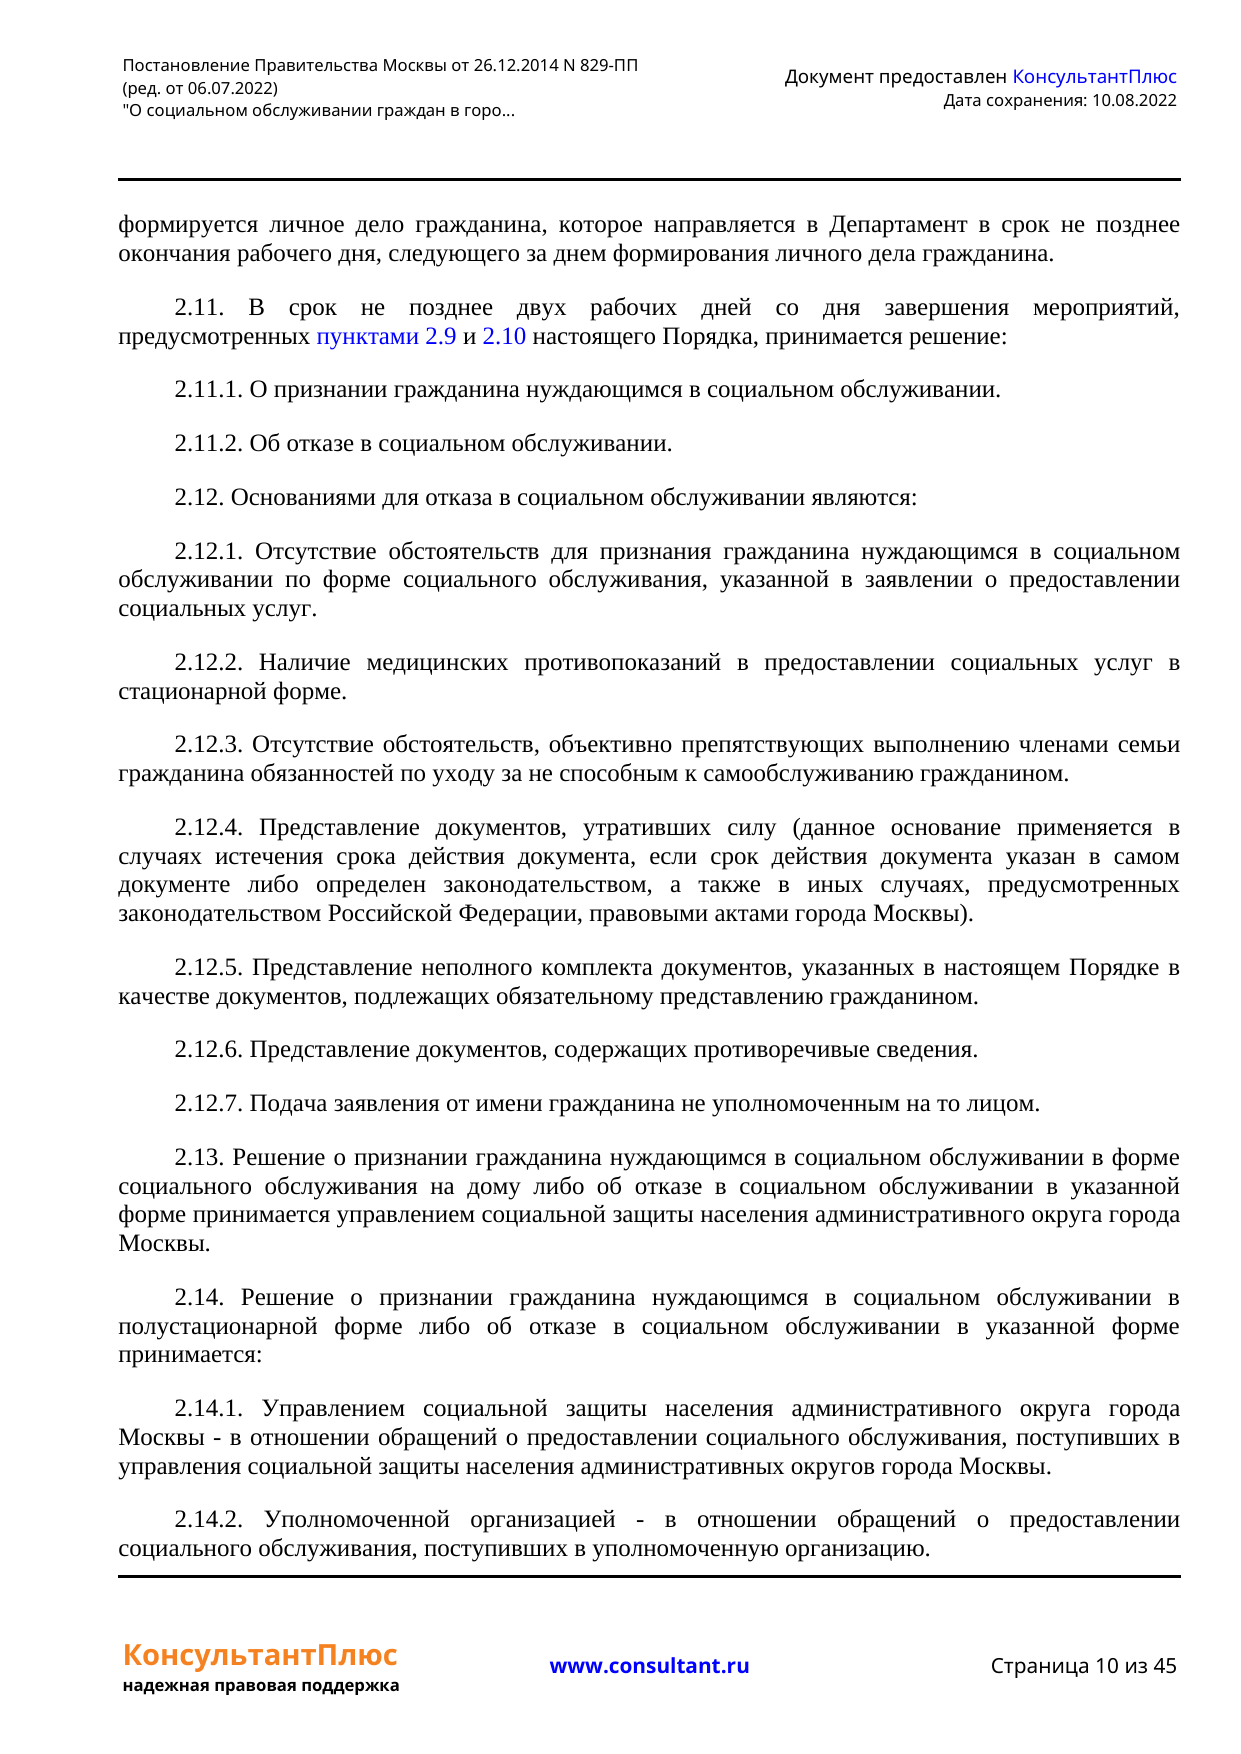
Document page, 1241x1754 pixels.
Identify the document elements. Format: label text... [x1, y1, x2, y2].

text 2.12.4. Представление документов, утративших силу (данное основание применяется в случаях истечения срока действия документа, если срок действия документа указан в самом документе либо определен законодательством, а также в иных случаях, предусмотренных законодательством Российской Федерации, правовыми актами города Москвы). [118, 812, 1181, 927]
text 2.12.6. Представление документов, содержащих противоречивые сведения. [118, 1034, 1181, 1063]
text 2.14.1. Управлением социальной защиты населения административного округа города Москвы - в отношении обращений о предоставлении социального обслуживания, поступивших в управления социальной защиты населения административных округов города Москвы. [118, 1393, 1181, 1479]
text 2.12.3. Отсутствие обстоятельств, объективно препятствующих выполнению членами семьи гражданина обязанностей по уходу за не способным к самообслуживанию гражданином. [118, 729, 1181, 787]
text 2.11.2. Об отказе в социальном обслуживании. [118, 428, 1181, 457]
text 2.13. Решение о признании гражданина нуждающимся в социальном обслуживании в форме социального обслуживания на дому либо об отказе в социальном обслуживании в указанной форме принимается управлением социальной защиты населения административного округа города Москвы. [118, 1142, 1181, 1257]
text 2.14.2. Уполномоченной организацией - в отношении обращений о предоставлении социального обслуживания, поступивших в уполномоченную организацию. [118, 1504, 1181, 1562]
text 2.12.7. Подача заявления от имени гражданина не уполномоченным на то лицом. [118, 1088, 1181, 1117]
text 2.11.1. О признании гражданина нуждающимся в социальном обслуживании. [118, 374, 1181, 403]
text 2.11. В срок не позднее двух рабочих дней со дня завершения мероприятий, предусмотренных пунктами 2.9 и 2.10 настоящего Порядка, принимается решение: [118, 292, 1181, 349]
text 2.12.2. Наличие медицинских противопоказаний в предоставлении социальных услуг в стационарной форме. [118, 647, 1181, 704]
text 2.12.1. Отсутствие обстоятельств для признания гражданина нуждающимся в социальном обслуживании по форме социального обслуживания, указанной в заявлении о предоставлении социальных услуг. [118, 536, 1181, 622]
text 2.12. Основаниями для отказа в социальном обслуживании являются: [118, 482, 1181, 511]
text 2.14. Решение о признании гражданина нуждающимся в социальном обслуживании в полустационарной форме либо об отказе в социальном обслуживании в указанной форме принимается: [118, 1282, 1181, 1368]
text 2.12.5. Представление неполного комплекта документов, указанных в настоящем Порядке в качестве документов, подлежащих обязательному представлению гражданином. [118, 952, 1181, 1009]
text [118, 209, 1181, 267]
